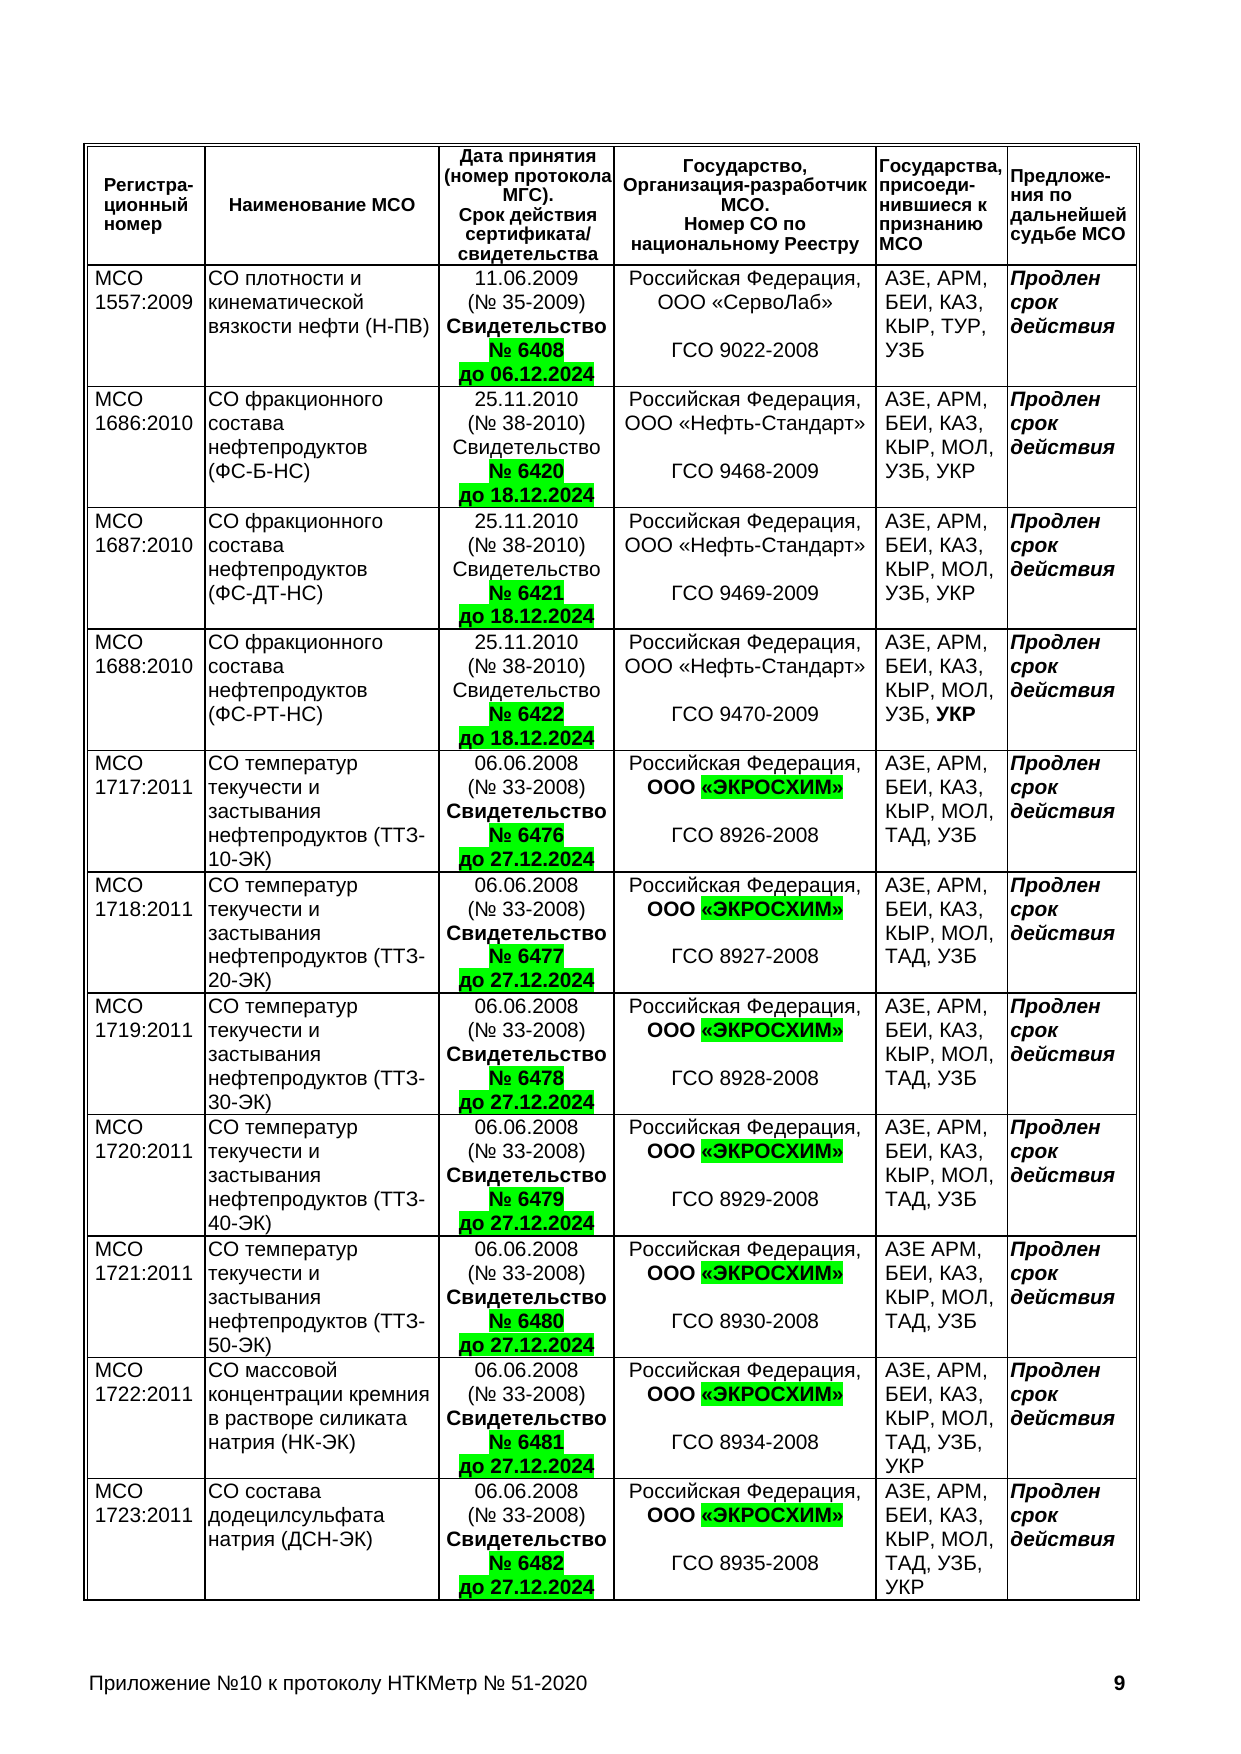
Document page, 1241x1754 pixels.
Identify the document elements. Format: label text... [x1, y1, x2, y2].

table_header Наименование МСО [206, 147, 438, 264]
table_cell АЗЕ, АРМ, БЕИ, КАЗ, КЫР, ТУР, УЗБ [877, 266, 1007, 386]
table_cell Продлен срок действия [1008, 873, 1136, 992]
table_cell Российская Федерация, ООО «ЭКРОСХИМ» ГСО 8935-2008 [615, 1479, 875, 1599]
table_header Дата принятия (номер протокола МГС). Срок действия сертификата/ свидетельства [440, 147, 613, 264]
table_cell СО температур текучести и застывания нефтепродуктов (ТТЗ-30-ЭК) [206, 994, 438, 1114]
table_cell АЗЕ, АРМ, БЕИ, КАЗ, КЫР, МОЛ, ТАД, УЗБ, УКР [877, 1358, 1007, 1478]
table_header Регистра-ционный номер [88, 147, 204, 264]
table_cell Продлен срок действия [1008, 387, 1136, 507]
table_cell МСО 1718:2011 [88, 873, 204, 992]
table_cell АЗЕ, АРМ, БЕИ, КАЗ, КЫР, МОЛ, ТАД, УЗБ [877, 994, 1007, 1114]
table_cell МСО 1687:2010 [88, 508, 204, 628]
table_header Предложе- ния по дальнейшей судьбе МСО [1008, 147, 1136, 264]
table_cell СО температур текучести и застывания нефтепродуктов (ТТЗ-20-ЭК) [206, 873, 438, 992]
table_cell 25.11.2010 (№ 38-2010) Свидетельство № 6421 до 18.12.2024 [440, 508, 613, 628]
table_cell АЗЕ, АРМ, БЕИ, КАЗ, КЫР, МОЛ, ТАД, УЗБ [877, 873, 1007, 992]
table_cell АЗЕ, АРМ, БЕИ, КАЗ, КЫР, МОЛ, ТАД, УЗБ, УКР [877, 1479, 1007, 1599]
table_cell Продлен срок действия [1008, 751, 1136, 871]
table_cell 06.06.2008 (№ 33-2008) Свидетельство № 6477 до 27.12.2024 [440, 873, 613, 992]
table_cell АЗЕ, АРМ, БЕИ, КАЗ, КЫР, МОЛ, ТАД, УЗБ [877, 1115, 1007, 1235]
table_cell 25.11.2010 (№ 38-2010) Свидетельство № 6422 до 18.12.2024 [440, 630, 613, 749]
table_cell СО массовой концентрации кремния в растворе силиката натрия (НК-ЭК) [206, 1358, 438, 1478]
table_header Государства, присоеди-нившиеся к признанию МСО [877, 147, 1007, 264]
table_cell Российская Федерация, ООО «Нефть-Стандарт» ГСО 9470-2009 [615, 630, 875, 749]
table_cell Продлен срок действия [1008, 1358, 1136, 1478]
table_cell Российская Федерация, ООО «ЭКРОСХИМ» ГСО 8930-2008 [615, 1237, 875, 1356]
table_cell Российская Федерация, ООО «ЭКРОСХИМ» ГСО 8934-2008 [615, 1358, 875, 1478]
table_cell МСО 1717:2011 [88, 751, 204, 871]
table_cell Российская Федерация, ООО «ЭКРОСХИМ» ГСО 8926-2008 [615, 751, 875, 871]
table_cell Российская Федерация, ООО «Нефть-Стандарт» ГСО 9468-2009 [615, 387, 875, 507]
table_cell 06.06.2008 (№ 33-2008) Свидетельство № 6480 до 27.12.2024 [440, 1237, 613, 1356]
table_cell 06.06.2008 (№ 33-2008) Свидетельство № 6479 до 27.12.2024 [440, 1115, 613, 1235]
table_cell 06.06.2008 (№ 33-2008) Свидетельство № 6478 до 27.12.2024 [440, 994, 613, 1114]
table_cell МСО 1719:2011 [88, 994, 204, 1114]
table_cell МСО 1722:2011 [88, 1358, 204, 1478]
table_cell Российская Федерация, ООО «СервоЛаб» ГСО 9022-2008 [615, 266, 875, 386]
table_cell АЗЕ, АРМ, БЕИ, КАЗ, КЫР, МОЛ, ТАД, УЗБ [877, 751, 1007, 871]
table_header Государство, Организация-разработчик МСО. Номер СО по национальному Реестру [615, 147, 875, 264]
table_cell СО фракционного состава нефтепродуктов (ФС-Б-НС) [206, 387, 438, 507]
table_cell 25.11.2010 (№ 38-2010) Свидетельство № 6420 до 18.12.2024 [440, 387, 613, 507]
table_cell СО состава додецилсульфата натрия (ДСН-ЭК) [206, 1479, 438, 1599]
table_cell АЗЕ, АРМ, БЕИ, КАЗ, КЫР, МОЛ, УЗБ, УКР [877, 630, 1007, 749]
table_cell СО фракционного состава нефтепродуктов (ФС-РТ-НС) [206, 630, 438, 749]
table_cell СО температур текучести и застывания нефтепродуктов (ТТЗ-40-ЭК) [206, 1115, 438, 1235]
table_cell МСО 1686:2010 [88, 387, 204, 507]
table_cell Российская Федерация, ООО «ЭКРОСХИМ» ГСО 8927-2008 [615, 873, 875, 992]
table_cell АЗЕ АРМ, БЕИ, КАЗ, КЫР, МОЛ, ТАД, УЗБ [877, 1237, 1007, 1356]
table_cell 06.06.2008 (№ 33-2008) Свидетельство № 6482 до 27.12.2024 [440, 1479, 613, 1599]
table_cell Продлен срок действия [1008, 266, 1136, 386]
table_cell Продлен срок действия [1008, 630, 1136, 749]
table_cell Продлен срок действия [1008, 994, 1136, 1114]
table_cell Продлен срок действия [1008, 508, 1136, 628]
table_cell МСО 1720:2011 [88, 1115, 204, 1235]
table_cell Продлен срок действия [1008, 1479, 1136, 1599]
table_cell МСО 1721:2011 [88, 1237, 204, 1356]
table_cell Продлен срок действия [1008, 1115, 1136, 1235]
table_cell СО фракционного состава нефтепродуктов (ФС-ДТ-НС) [206, 508, 438, 628]
table_cell Российская Федерация, ООО «ЭКРОСХИМ» ГСО 8928-2008 [615, 994, 875, 1114]
table_cell СО плотности и кинематической вязкости нефти (Н-ПВ) [206, 266, 438, 386]
table_cell МСО 1688:2010 [88, 630, 204, 749]
table_cell СО температур текучести и застывания нефтепродуктов (ТТЗ-10-ЭК) [206, 751, 438, 871]
table_cell 06.06.2008 (№ 33-2008) Свидетельство № 6481 до 27.12.2024 [440, 1358, 613, 1478]
table_cell МСО 1723:2011 [88, 1479, 204, 1599]
table_cell Российская Федерация, ООО «Нефть-Стандарт» ГСО 9469-2009 [615, 508, 875, 628]
table_cell АЗЕ, АРМ, БЕИ, КАЗ, КЫР, МОЛ, УЗБ, УКР [877, 508, 1007, 628]
table_cell СО температур текучести и застывания нефтепродуктов (ТТЗ-50-ЭК) [206, 1237, 438, 1356]
table_cell 11.06.2009 (№ 35-2009) Свидетельство № 6408 до 06.12.2024 [440, 266, 613, 386]
table_cell 06.06.2008 (№ 33-2008) Свидетельство № 6476 до 27.12.2024 [440, 751, 613, 871]
table_cell Продлен срок действия [1008, 1237, 1136, 1356]
table_cell МСО 1557:2009 [88, 266, 204, 386]
table_cell Российская Федерация, ООО «ЭКРОСХИМ» ГСО 8929-2008 [615, 1115, 875, 1235]
table_cell АЗЕ, АРМ, БЕИ, КАЗ, КЫР, МОЛ, УЗБ, УКР [877, 387, 1007, 507]
